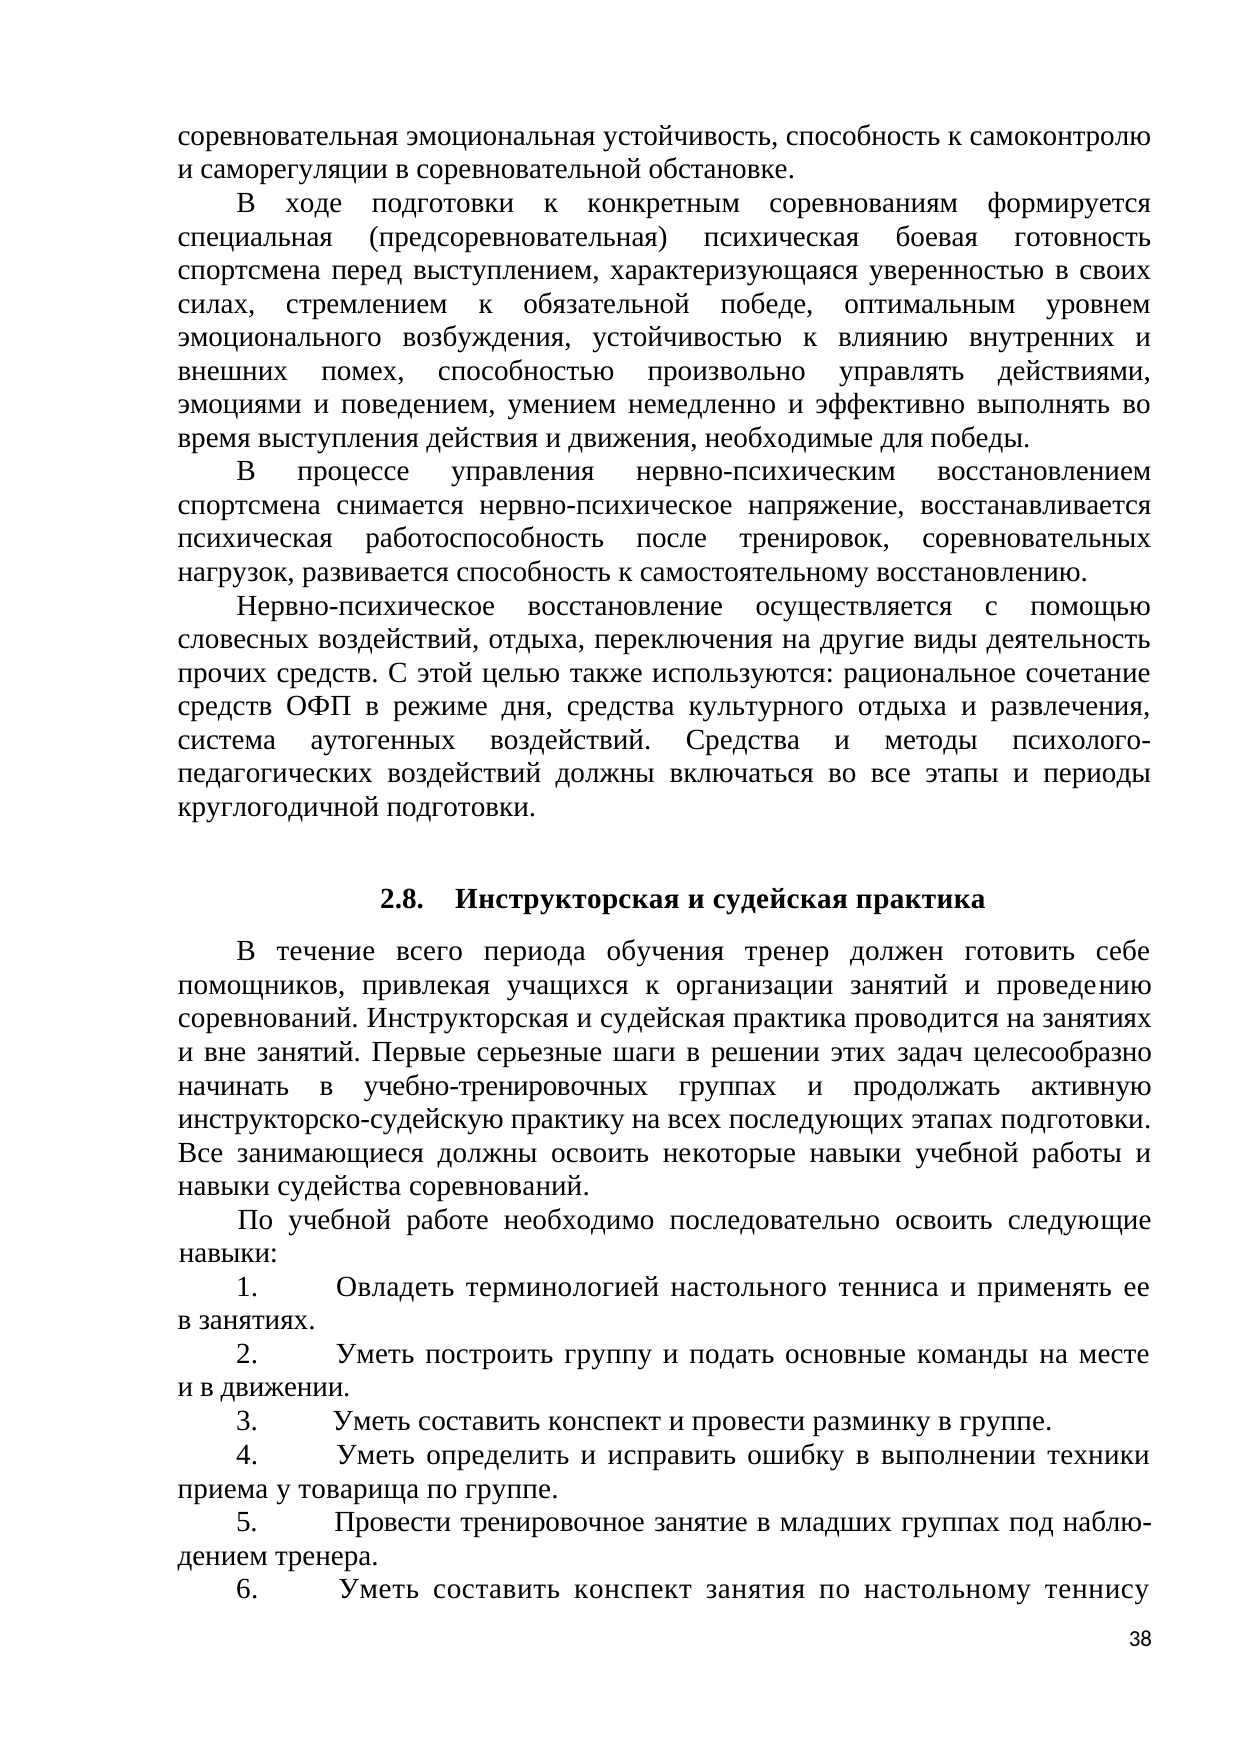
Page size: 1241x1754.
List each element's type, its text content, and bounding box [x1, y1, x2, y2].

list Уметь определить и исправить ошибку в выполнении техники приема у товарища по группе. [177, 1437, 1152, 1504]
text В ходе подготовки к конкретным соревнованиям формируется специальная (предсоревновательная) психическая боевая готовность спортсмена перед выступлением, характеризующаяся уверенностью в своих силах, стремлением к обязательной победе, оптимальным уровнем эмоционального возбуждения, устойчивостью к влиянию внутренних и внешних помех, способностью произвольно управлять действиями, эмоциями и поведением, умением немедленно и эффективно выполнять во время выступления действия и движения, необходимые для победы. [177, 185, 1152, 453]
text В течение всего периода обучения тренер должен готовить себе помощников, привлекая учащихся к организации занятий и проведению соревнований. Инструкторская и судейская практика проводится на занятиях и вне занятий. Первые серьезные шаги в решении этих задач целесообразно начинать в учебно-тренировочных группах и продолжать активную инструкторско-судейскую практику на всех последующих этапах подготовки. Все занимающиеся должны освоить некоторые навыки учебной работы и навыки судейства соревнований. [178, 933, 1152, 1202]
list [177, 1571, 1152, 1605]
list Овладеть терминологией настольного тенниса и применять ее в занятиях. [177, 1269, 1152, 1336]
list Инструкторская и судейская практика [215, 881, 1152, 914]
list Уметь построить группу и подать основные команды на месте и в движении. [177, 1336, 1152, 1403]
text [177, 118, 1152, 185]
text По учебной работе необходимо последовательно освоить следующие навыки: [179, 1202, 1151, 1269]
text В процессе управления нервно-психическим восстановлением спортсмена снимается нервно-психическое напряжение, восстанавливается психическая работоспособность после тренировок, соревновательных нагрузок, развивается способность к самостоятельному восстановлению. [177, 453, 1152, 588]
text Нервно-психическое восстановление осуществляется с помощью словесных воздействий, отдыха, переключения на другие виды деятельность прочих средств. С этой целью также используются: рациональное сочетание средств ОФП в режиме дня, средства культурного отдыха и развлечения, система аутогенных воздействий. Средства и методы психолого-педагогических воздействий должны включаться во все этапы и периоды круглогодичной подготовки. [177, 588, 1152, 822]
list Уметь составить конспект и провести разминку в группе. [177, 1403, 1152, 1437]
list Провести тренировочное занятие в младших группах под наблюдением тренера. [177, 1504, 1152, 1571]
